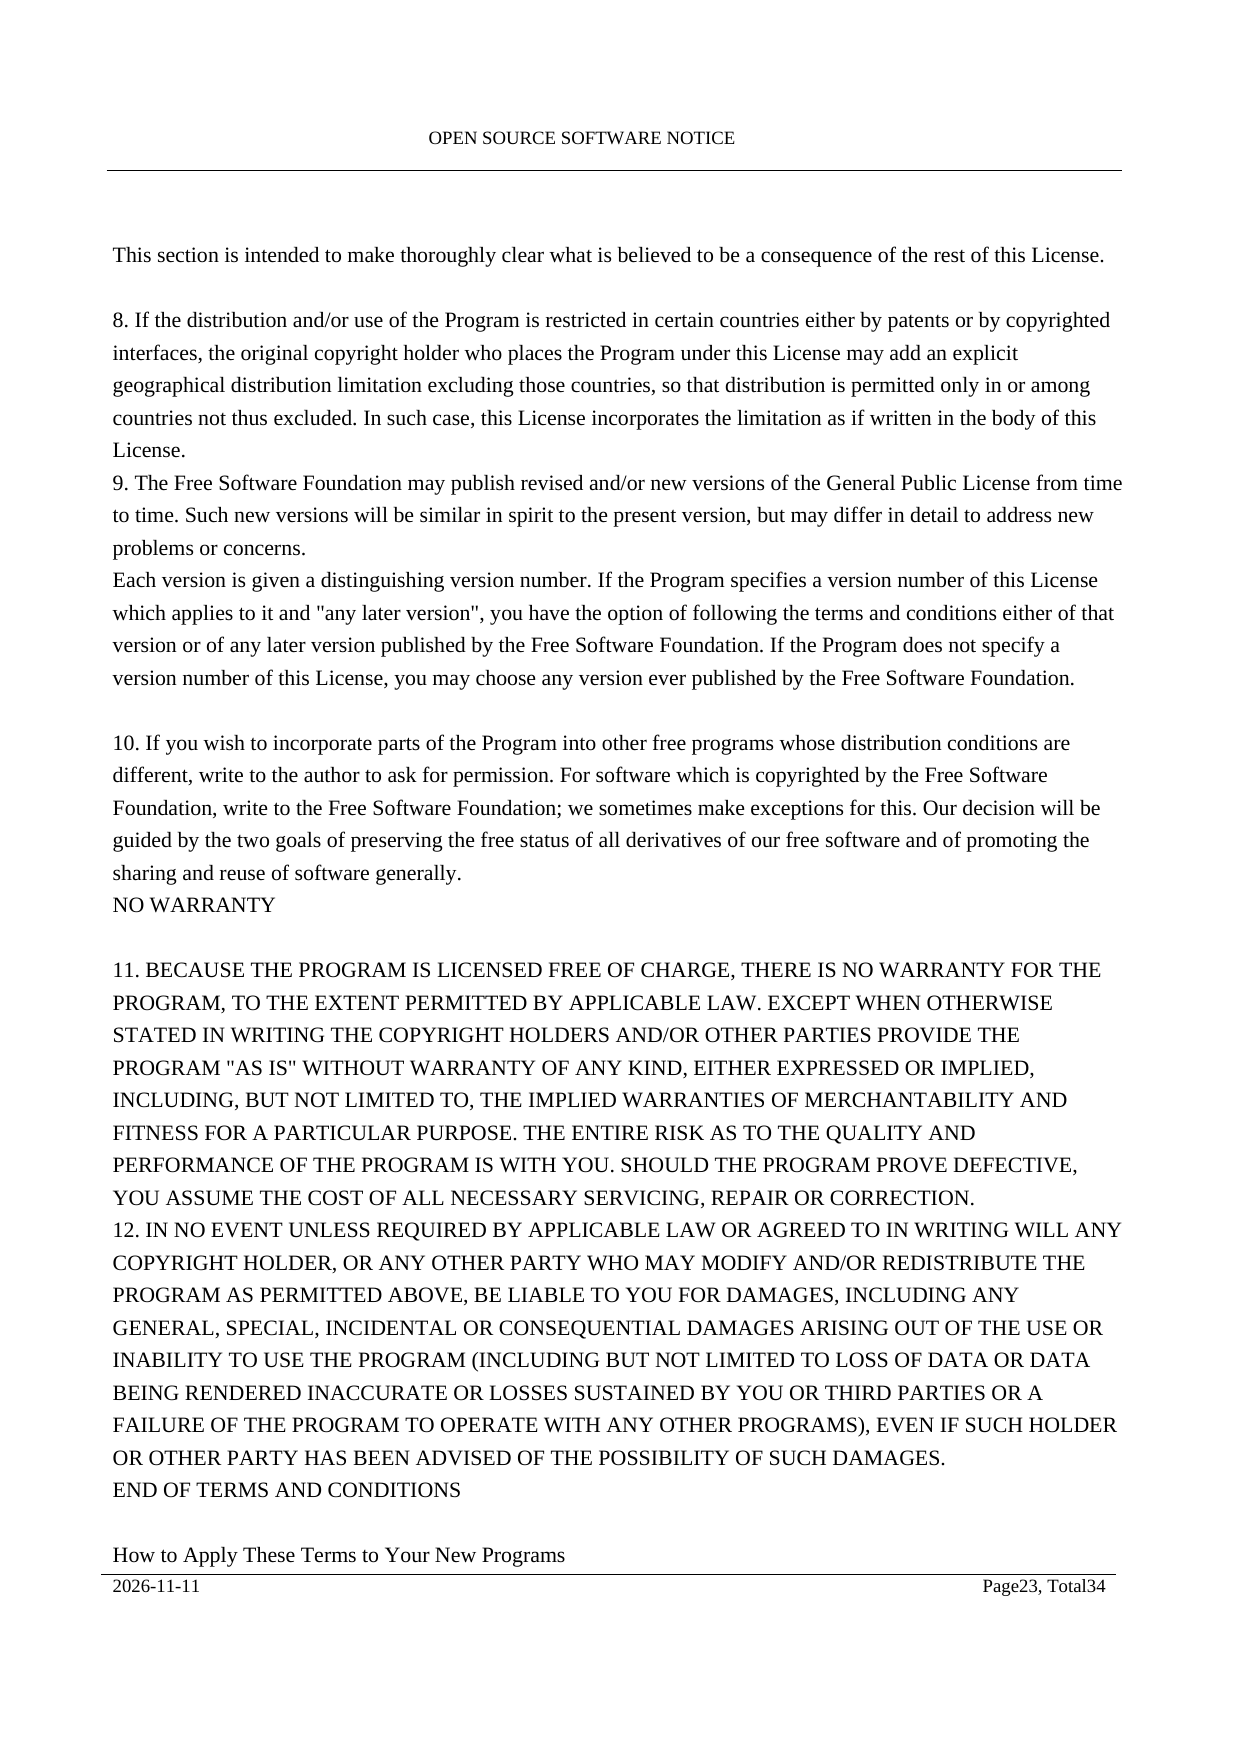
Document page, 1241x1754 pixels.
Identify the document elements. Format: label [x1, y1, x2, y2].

text [112, 206, 1128, 1571]
